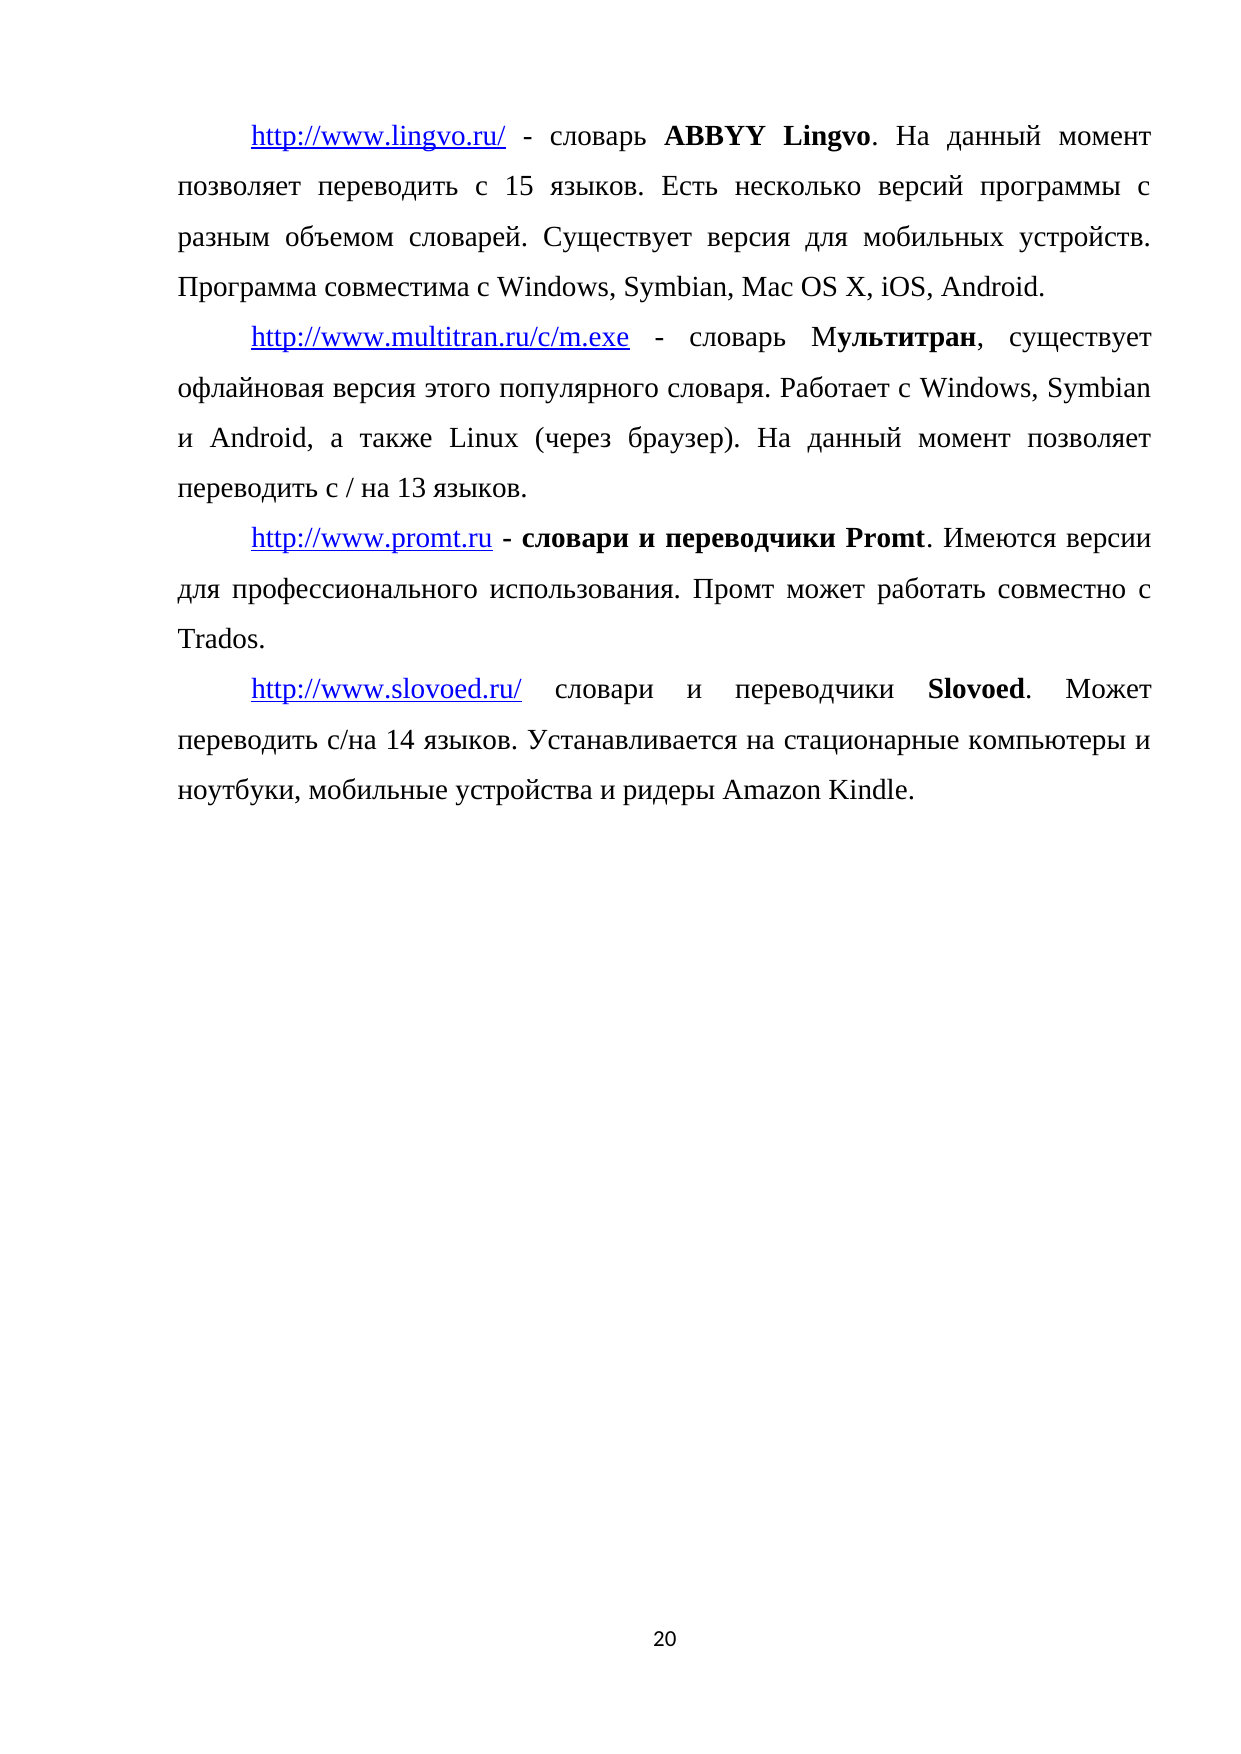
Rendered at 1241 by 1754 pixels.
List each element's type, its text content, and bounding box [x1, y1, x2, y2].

text http://www.promt.ru - словари и переводчики Promt. Имеются версии для профессионального использования. Промт может работать совместно с Trados. [177, 521, 1152, 655]
text http://www.multitran.ru/c/m.exe - словарь Мультитран, существует офлайновая версия этого популярного словаря. Работает с Windows, Symbian и Android, а также Linux (через браузер). На данный момент позволяет переводить с / на 13 языков. [177, 319, 1152, 504]
text http://www.lingvo.ru/ - словарь ABBYY Lingvo. На данный момент позволяет переводить с 15 языков. Есть несколько версий программы с разным объемом словарей. Существует версия для мобильных устройств. Программа совместима с Windows, Symbian, Mac OS X, iOS, Android. [177, 118, 1152, 303]
text http://www.slovoed.ru/ словари и переводчики Slovoed. Может переводить c/на 14 языков. Устанавливается на стационарные компьютеры и ноутбуки, мобильные устройства и ридеры Amazon Kindle. [177, 672, 1152, 806]
